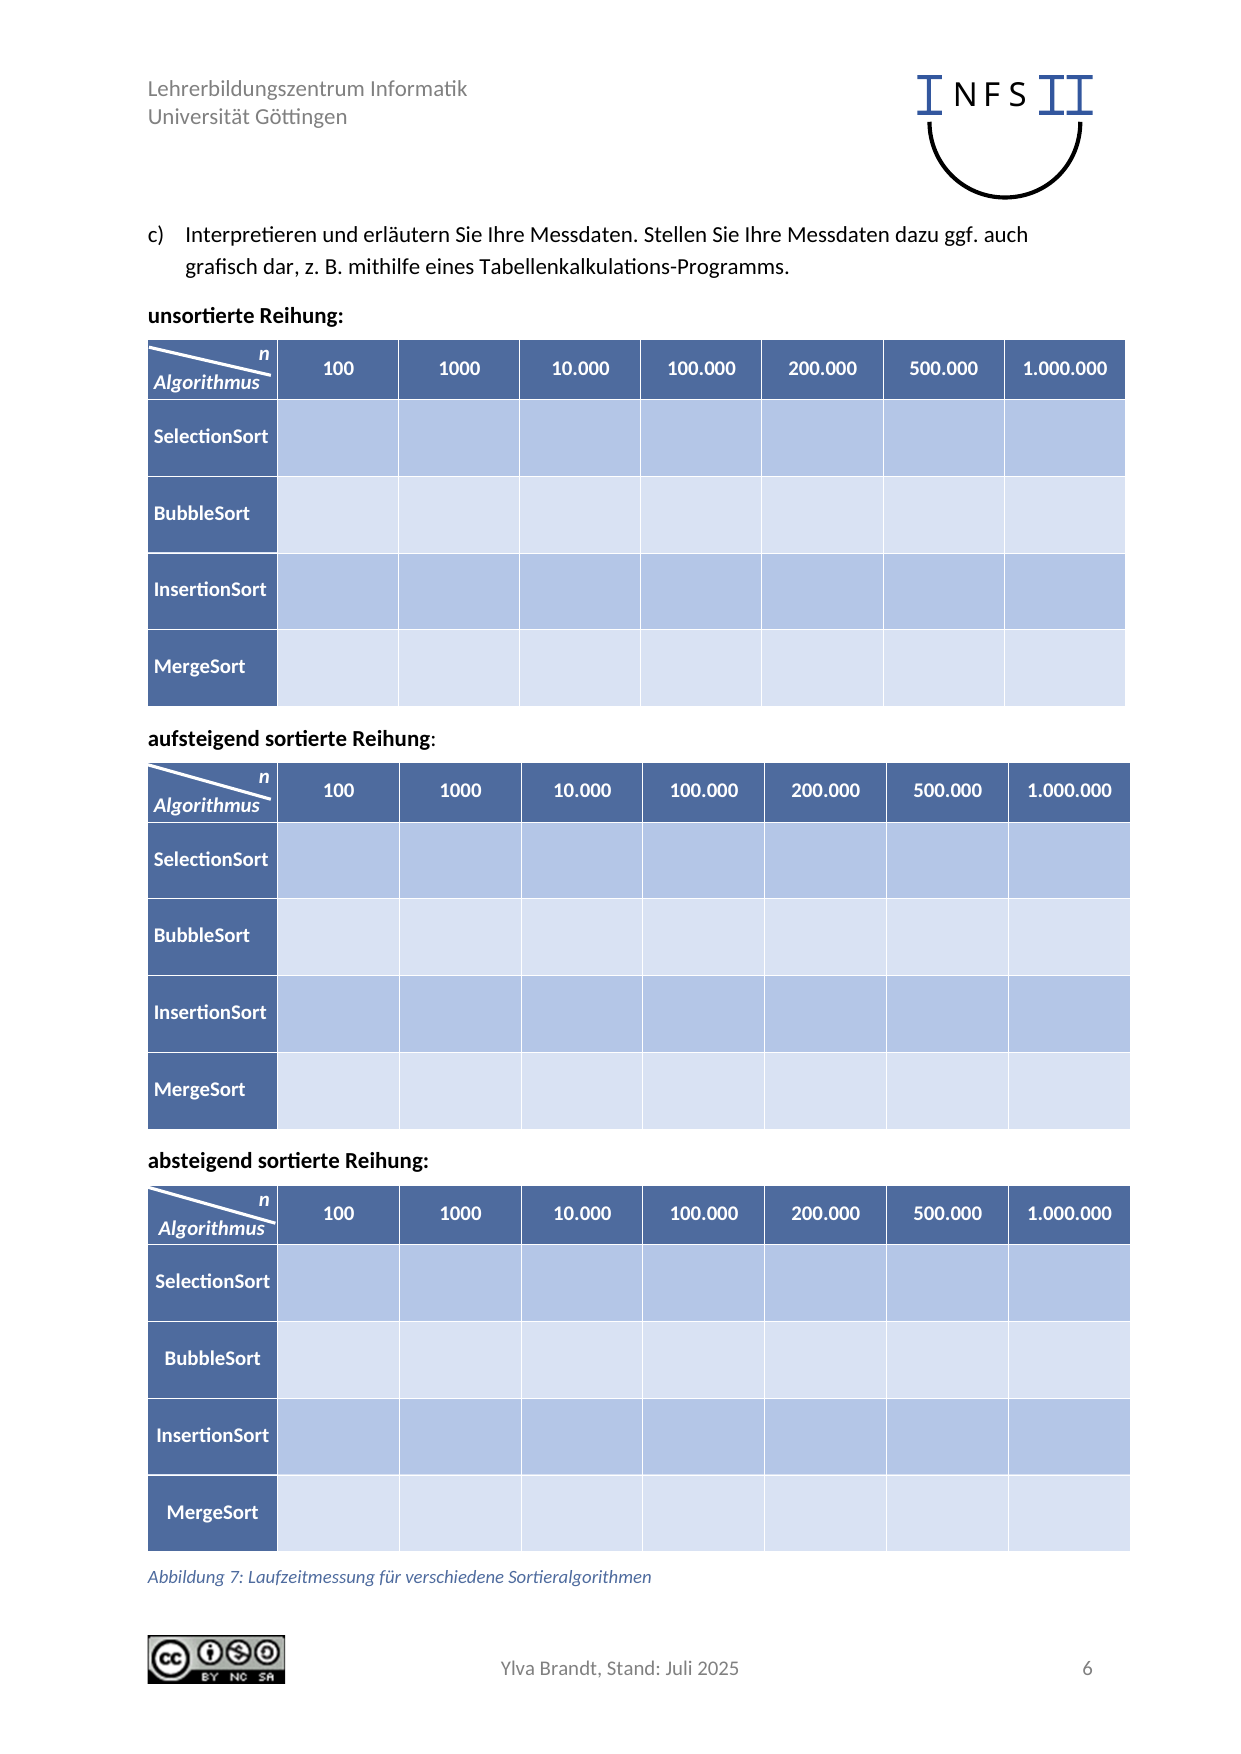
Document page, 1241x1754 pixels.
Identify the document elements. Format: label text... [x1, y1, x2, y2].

table_cell [278, 976, 399, 1052]
table_cell [641, 630, 761, 706]
table_cell [1009, 1476, 1130, 1551]
table_cell [278, 630, 398, 706]
table_cell [765, 1399, 886, 1474]
table_cell [1005, 400, 1125, 476]
table_header 1000 [400, 763, 521, 822]
table_cell [643, 1053, 764, 1129]
table_cell [1009, 823, 1130, 898]
table_cell MergeSort [148, 1053, 277, 1129]
table_cell [1009, 1399, 1130, 1474]
table_cell SelectionSort [148, 823, 277, 898]
table_header 10.000 [522, 763, 642, 822]
table_cell [765, 1322, 886, 1398]
table_header 100.000 [641, 340, 761, 399]
table_cell [643, 1476, 764, 1551]
picture [147, 1635, 286, 1684]
table_cell [522, 1476, 642, 1551]
table_cell [522, 823, 642, 898]
table_cell [641, 477, 761, 552]
table_cell [399, 400, 519, 476]
table_cell [765, 1053, 886, 1129]
table_header 500.000 [887, 1186, 1008, 1244]
table_cell [278, 1476, 399, 1551]
table_cell [400, 1476, 521, 1551]
table_header 100 [278, 340, 398, 399]
table_cell [643, 899, 764, 975]
table_cell [1009, 1322, 1130, 1398]
table_cell [887, 1476, 1008, 1551]
table_cell [278, 823, 399, 898]
table_header 500.000 [887, 763, 1008, 822]
table_cell [762, 630, 883, 706]
table_cell [520, 554, 640, 629]
table_cell [884, 477, 1004, 552]
table_cell [762, 400, 883, 476]
table_cell [278, 899, 399, 975]
table_cell MergeSort [148, 630, 277, 706]
table_cell [520, 400, 640, 476]
table_header 200.000 [765, 763, 886, 822]
table_cell [278, 477, 398, 552]
table_cell [884, 400, 1004, 476]
table_header 10.000 [522, 1186, 642, 1244]
table_header 10.000 [520, 340, 640, 399]
table_cell InsertionSort [148, 1399, 277, 1474]
table_cell [765, 823, 886, 898]
table_cell [643, 1322, 764, 1398]
table_cell [278, 554, 398, 629]
table_cell [400, 899, 521, 975]
table_cell [643, 976, 764, 1052]
table_cell SelectionSort [148, 400, 277, 476]
table_cell [522, 1245, 642, 1321]
table_cell [762, 477, 883, 552]
table_cell [887, 1245, 1008, 1321]
table_cell [400, 1245, 521, 1321]
table_header 1000 [399, 340, 519, 399]
table_cell [643, 1245, 764, 1321]
list Interpretieren und erläutern Sie Ihre Messdaten. Stellen Sie Ihre Messdaten dazu ggf. auch grafisch dar, z. B. mithilfe eines Tabellenkalkulations-Programms. [148, 220, 1093, 280]
table_cell [400, 823, 521, 898]
table_cell [887, 823, 1008, 898]
table_header 100 [278, 763, 399, 822]
table_header 1.000.000 [1005, 340, 1125, 399]
table_header 1.000.000 [1009, 763, 1130, 822]
table_cell InsertionSort [148, 976, 277, 1052]
table_header n Algorithmus [148, 1186, 277, 1244]
table_cell [643, 1399, 764, 1474]
table_header 1000 [400, 1186, 521, 1244]
table_cell [887, 976, 1008, 1052]
text unsortierte Reihung: [148, 301, 1093, 329]
table_header 200.000 [762, 340, 883, 399]
table_cell [887, 1322, 1008, 1398]
text absteigend sortierte Reihung: [148, 1146, 1093, 1174]
table_cell [522, 1053, 642, 1129]
table_cell [887, 1053, 1008, 1129]
table_header 1.000.000 [1009, 1186, 1130, 1244]
table_cell BubbleSort [148, 1322, 277, 1398]
table_cell [278, 1399, 399, 1474]
table_header 100 [278, 1186, 399, 1244]
table_header n Algorithmus [148, 763, 277, 822]
table_header 100.000 [643, 763, 764, 822]
table_cell [520, 477, 640, 552]
table_cell [641, 554, 761, 629]
table_cell BubbleSort [148, 477, 277, 552]
table_cell [1009, 1053, 1130, 1129]
table_cell [522, 976, 642, 1052]
table_cell [887, 899, 1008, 975]
table_cell [765, 1245, 886, 1321]
table_cell [400, 976, 521, 1052]
table_cell [399, 630, 519, 706]
table_cell [762, 554, 883, 629]
table_cell [278, 1322, 399, 1398]
text aufsteigend sortierte Reihung: [148, 724, 1093, 752]
table_cell [887, 1399, 1008, 1474]
table_cell [400, 1322, 521, 1398]
table_cell [400, 1399, 521, 1474]
table_cell [520, 630, 640, 706]
table_cell [641, 400, 761, 476]
table_cell [399, 554, 519, 629]
table_cell [765, 976, 886, 1052]
table_header n Algorithmus [148, 340, 277, 399]
table_cell InsertionSort [148, 554, 277, 629]
table_cell [522, 1322, 642, 1398]
table_cell [765, 899, 886, 975]
table_cell [1009, 976, 1130, 1052]
table_header 500.000 [884, 340, 1004, 399]
table_cell [522, 899, 642, 975]
table_header 100.000 [643, 1186, 764, 1244]
table_cell [884, 554, 1004, 629]
table_cell [1005, 630, 1125, 706]
table_cell [278, 400, 398, 476]
table_cell [399, 477, 519, 552]
table_cell BubbleSort [148, 899, 277, 975]
table_cell [643, 823, 764, 898]
table_cell [884, 630, 1004, 706]
table_cell SelectionSort [148, 1245, 277, 1321]
table_header 200.000 [765, 1186, 886, 1244]
table_cell [522, 1399, 642, 1474]
table_cell [1005, 554, 1125, 629]
table_cell [278, 1245, 399, 1321]
table_cell [1009, 1245, 1130, 1321]
table_cell [765, 1476, 886, 1551]
table_cell [400, 1053, 521, 1129]
table_cell [1005, 477, 1125, 552]
table_cell [1009, 899, 1130, 975]
table_cell MergeSort [148, 1476, 277, 1551]
table_cell [278, 1053, 399, 1129]
